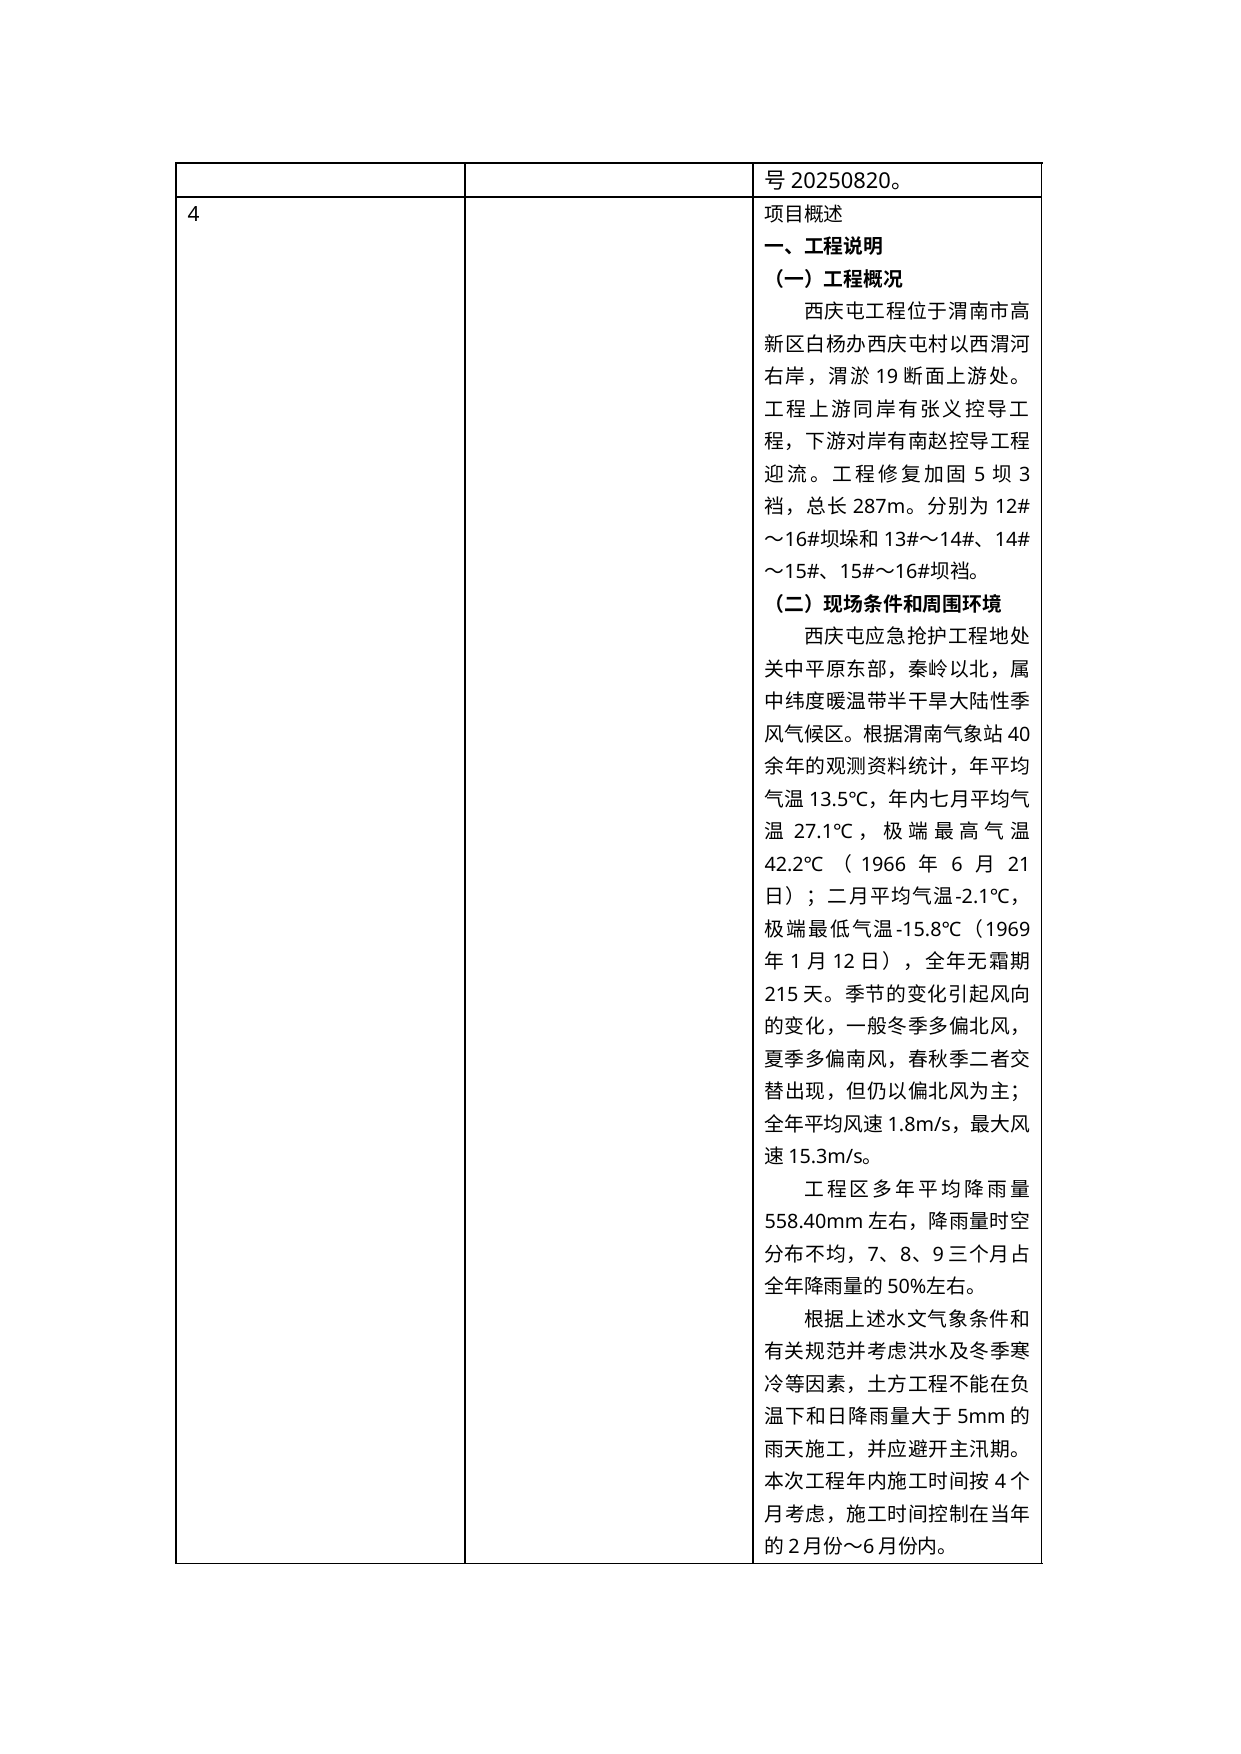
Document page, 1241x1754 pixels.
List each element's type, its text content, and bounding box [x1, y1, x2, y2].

table_cell [466, 164, 752, 196]
table_cell 4 [177, 198, 464, 1563]
table_cell [466, 198, 752, 1563]
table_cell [754, 198, 1041, 1563]
table_cell 3 [177, 164, 464, 196]
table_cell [754, 164, 1041, 196]
